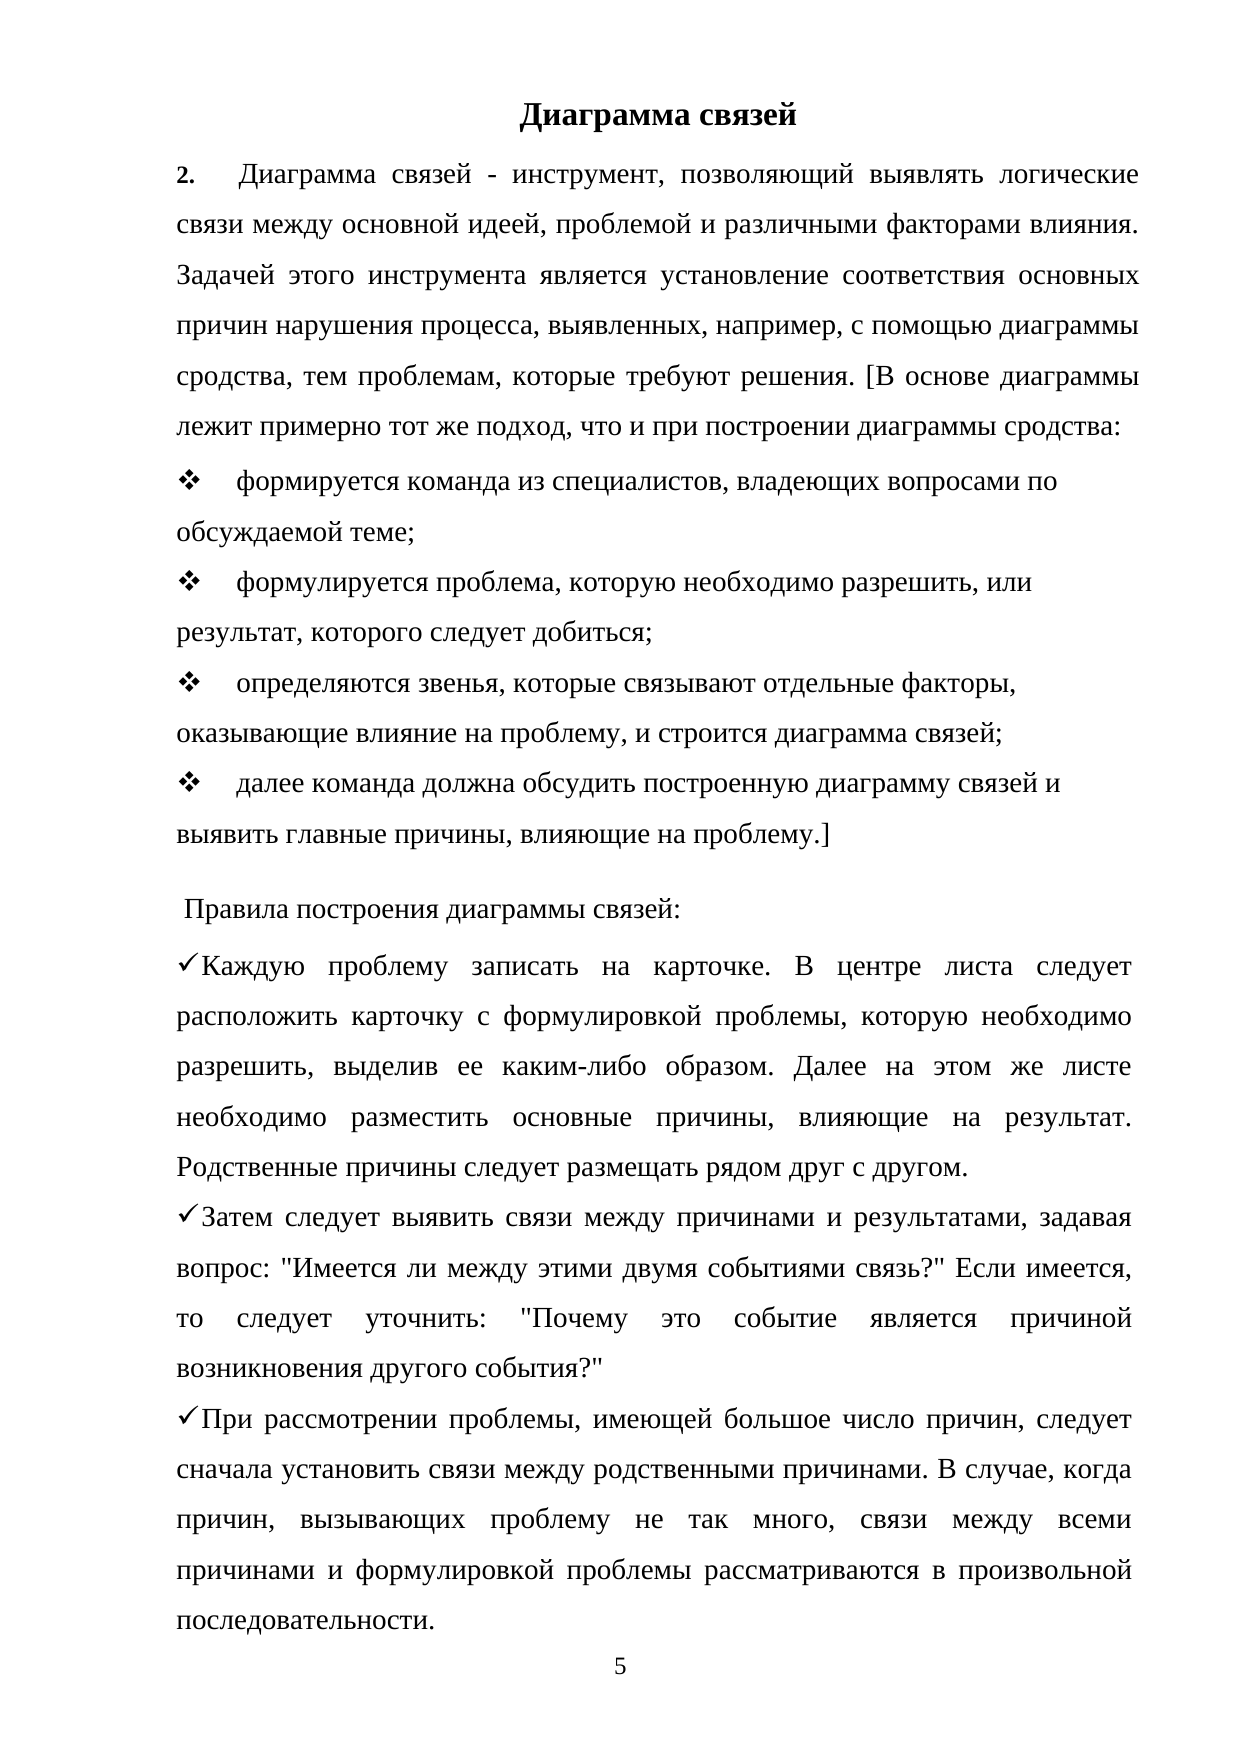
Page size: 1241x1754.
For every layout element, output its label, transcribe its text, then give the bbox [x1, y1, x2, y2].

list определяются звенья, которые связывают отдельные факторы, оказывающие влияние на проблему, и строится диаграмма связей; [176, 665, 1133, 749]
text Диаграмма связей [176, 94, 1140, 132]
list формируется команда из специалистов, владеющих вопросами по обсуждаемой теме; [176, 463, 1133, 547]
list формулируется проблема, которую необходимо разрешить, или результат, которого следует добиться; [176, 564, 1133, 648]
list Затем следует выявить связи между причинами и результатами, задавая вопрос: "Имеется ли между этими двумя событиями связь?" Если имеется, то следует уточнить: "Почему это событие является причиной возникновения другого события?" [176, 1199, 1133, 1384]
subtitle Правила построения диаграммы связей: [176, 891, 1133, 925]
list Каждую проблему записать на карточке. В центре листа следует расположить карточку с формулировкой проблемы, которую необходимо разрешить, выделив ее каким-либо образом. Далее на этом же листе необходимо разместить основные причины, влияющие на результат. Родственные причины следует размещать рядом друг с другом. [176, 948, 1133, 1183]
text 2. Диаграмма связей - инструмент, позволяющий выявлять логические связи между основной идеей, проблемой и различными факторами влияния. Задачей этого инструмента является установление соответствия основных причин нарушения процесса, выявленных, например, с помощью диаграммы сродства, тем проблемам, которые требуют решения. [В основе диаграммы лежит примерно тот же подход, что и при построении диаграммы сродства: [176, 156, 1140, 441]
list При рассмотрении проблемы, имеющей большое число причин, следует сначала установить связи между родственными причинами. В случае, когда причин, вызывающих проблему не так много, связи между всеми причинами и формулировкой проблемы рассматриваются в произвольной последовательности. [176, 1401, 1133, 1636]
list далее команда должна обсудить построенную диаграмму связей и выявить главные причины, влияющие на проблему.] [176, 766, 1133, 849]
